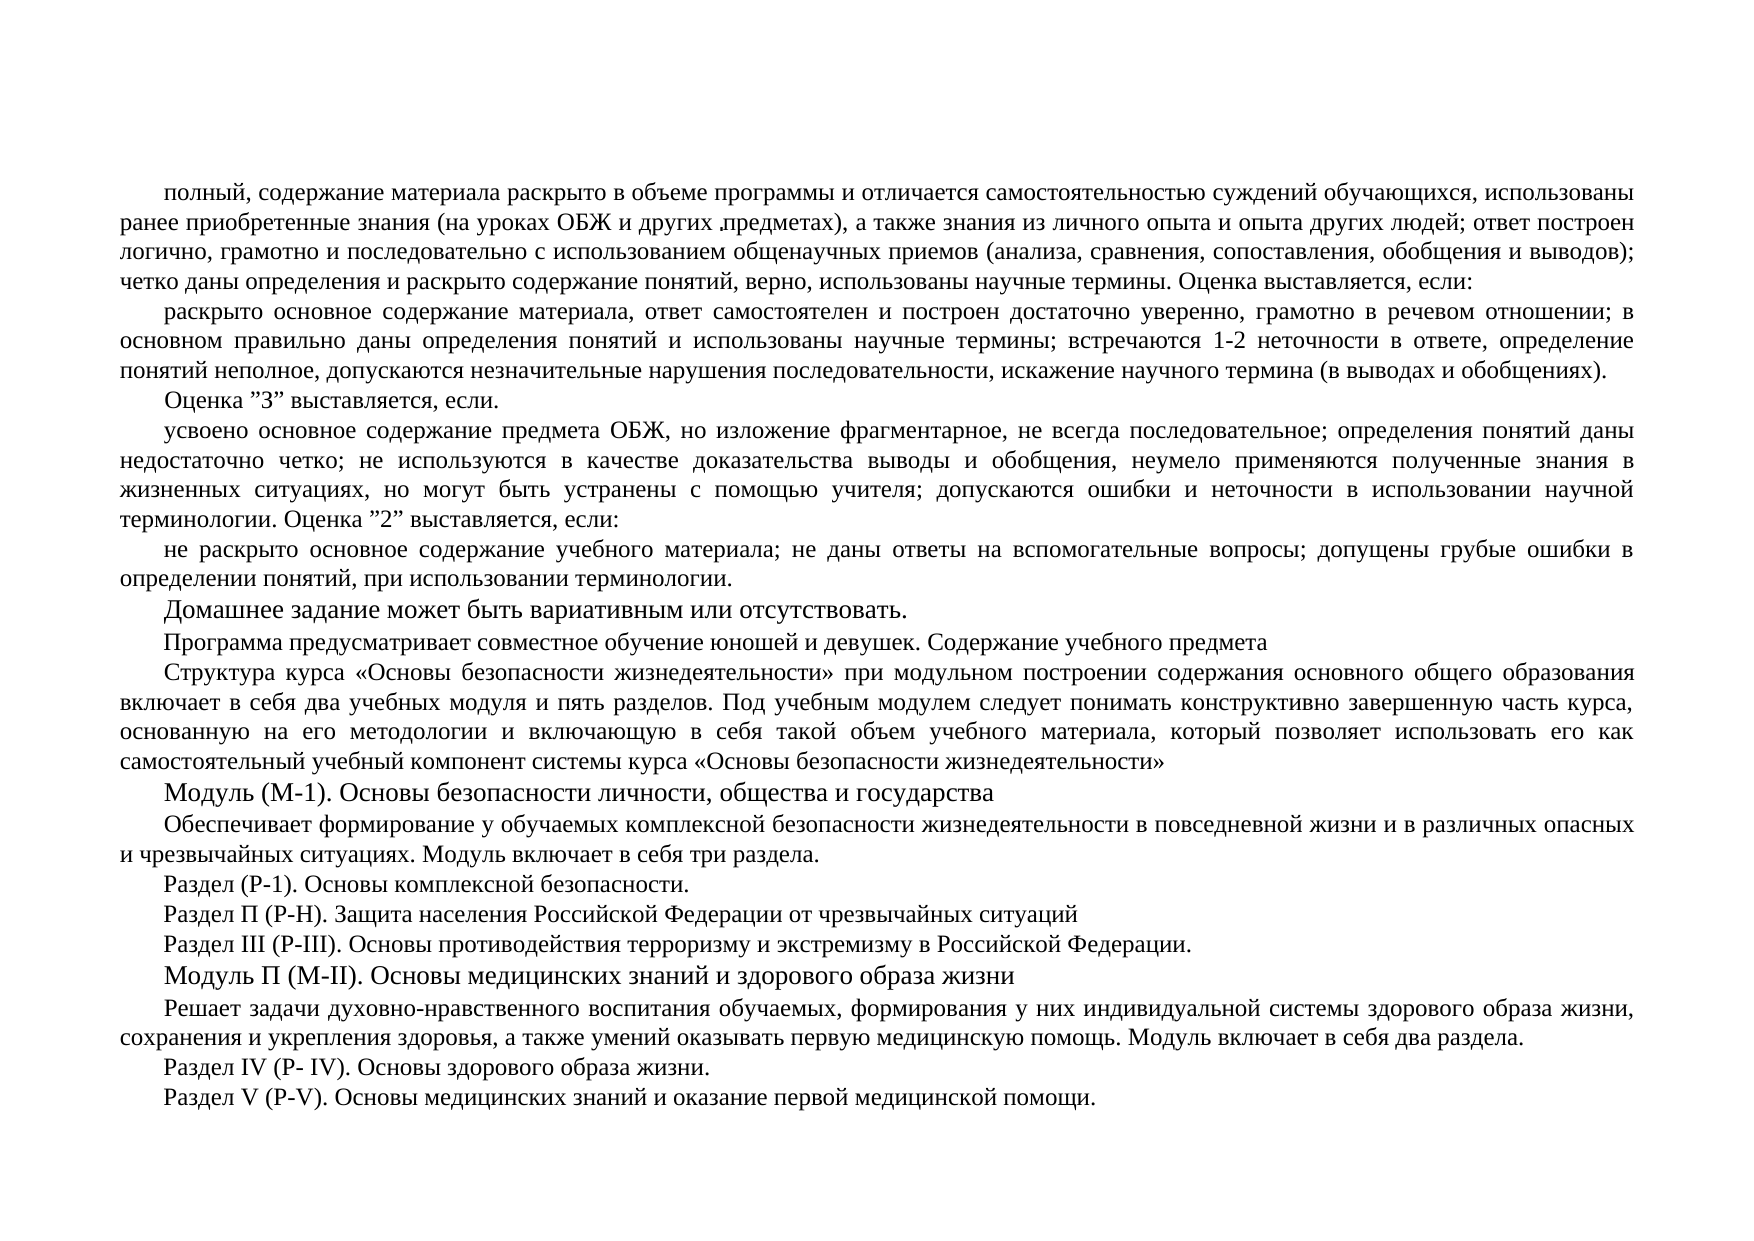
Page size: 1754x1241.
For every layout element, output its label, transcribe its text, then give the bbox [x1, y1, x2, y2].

text Раздел (Р-1). Основы комплексной безопасности. [163, 869, 1636, 898]
text Структура курса «Основы безопасности жизнедеятельности» при модульном построении содержания основного общего образования включает в себя два учебных модуля и пять разделов. Под учебным модулем следует понимать конструктивно завершенную часть курса, основанную на его методологии и включающую в себя такой объем учебного материала, который позволяет использовать его как самостоятельный учебный компонент системы курса «Основы безопасности жизнедеятельности» [119, 657, 1636, 774]
text Обеспечивает формирование у обучаемых комплексной безопасности жизнедеятельности в повседневной жизни и в различных опасных и чрезвычайных ситуациях. Модуль включает в себя три раздела. [119, 809, 1636, 868]
text Модуль П (M-II). Основы медицинских знаний и здорового образа жизни [163, 959, 1636, 990]
text Домашнее задание может быть вариативным или отсутствовать. [163, 593, 1636, 624]
text Раздел IV (Р- IV). Основы здорового образа жизни. [163, 1052, 1636, 1081]
text полный, содержание материала раскрыто в объеме программы и отличается самостоятельностью суждений обучающихся, использованы ранее приобретенные знания (на уроках ОБЖ и других предметах), а также знания из личного опыта и опыта других людей; ответ построен логично, грамотно и последовательно с использованием общенаучных приемов (анализа, сравнения, сопоставления, обобщения и выводов); четко даны определения и раскрыто содержание понятий, верно, использованы научные термины. Оценка выставляется, если: [119, 177, 1636, 295]
text Раздел III (P-III). Основы противодействия терроризму и экстремизму в Российской Федерации. [163, 929, 1636, 958]
text усвоено основное содержание предмета ОБЖ, но изложение фрагментарное, не всегда последовательное; определения понятий даны недостаточно четко; не используются в качестве доказательства выводы и обобщения, неумело применяются полученные знания в жизненных ситуациях, но могут быть устранены с помощью учителя; допускаются ошибки и неточности в использовании научной терминологии. Оценка ”2” выставляется, если: [119, 415, 1636, 533]
text не раскрыто основное содержание учебного материала; не даны ответы на вспомогательные вопросы; допущены грубые ошибки в определении понятий, при использовании терминологии. [119, 534, 1636, 592]
text Раздел V (P-V). Основы медицинских знаний и оказание первой медицинской помощи. [163, 1082, 1636, 1111]
text Решает задачи духовно-нравственного воспитания обучаемых, формирования у них индивидуальной системы здорового образа жизни, сохранения и укрепления здоровья, а также умений оказывать первую медицинскую помощь. Модуль включает в себя два раздела. [119, 993, 1636, 1051]
text Раздел П (Р-Н). Защита населения Российской Федерации от чрезвычайных ситуаций [163, 899, 1636, 928]
text Модуль (М-1). Основы безопасности личности, общества и государства [163, 776, 1636, 807]
text Программа предусматривает совместное обучение юношей и девушек. Содержание учебного предмета [163, 627, 1480, 656]
text Оценка ”З” выставляется, если. [164, 385, 1636, 414]
text раскрыто основное содержание материала, ответ самостоятелен и построен достаточно уверенно, грамотно в речевом отношении; в основном правильно даны определения понятий и использованы научные термины; встречаются 1-2 неточности в ответе, определение понятий неполное, допускаются незначительные нарушения последовательности, искажение научного термина (в выводах и обобщениях). [119, 296, 1636, 384]
